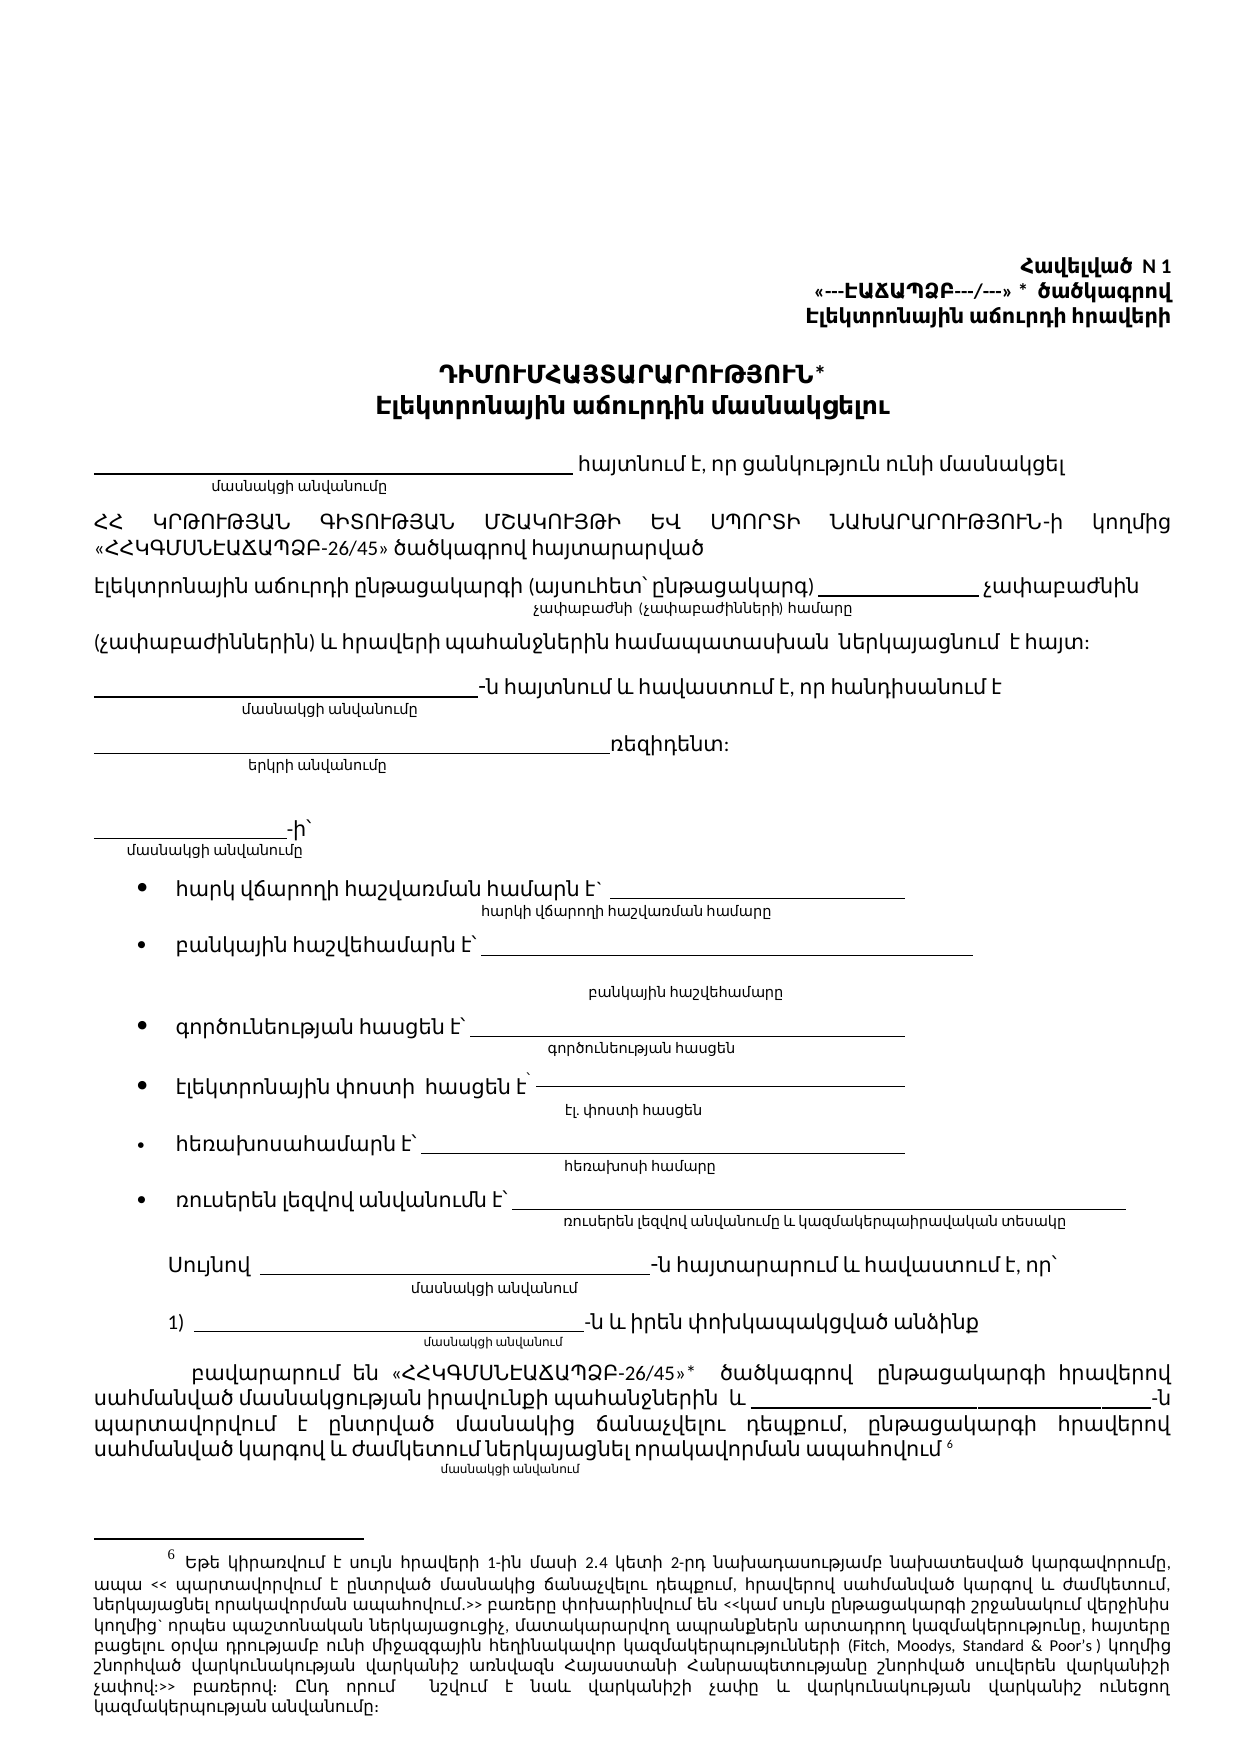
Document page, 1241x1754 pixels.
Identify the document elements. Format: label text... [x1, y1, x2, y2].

text չափաբաժնի (չափաբաժինների) համարը [94, 599, 1171, 629]
text երկրի անվանումը [94, 756, 1171, 787]
text մասնակցի անվանում [94, 1279, 1171, 1309]
list հեռախոսահամարն է՝ [138, 1131, 1171, 1157]
text «---ԷԱՃԱՊՁԲ---/---» * ծածկագրով [94, 278, 1171, 304]
text մասնակցի անվանում [94, 1462, 1171, 1487]
text բավարարում են «ՀՀԿԳՄՍՆԷԱՃԱՊՁԲ-26/45»* ծածկագրով ընթացակարգի հրավերով սահմանված մասնակցության իրավունքի պահանջներին և -ն պարտավորվում է ընտրված մասնակից ճանաչվելու դեպքում, ընթացակարգի հրավերով սահմանված կարգով և ժամկետում ներկայացնել որակավորման ապահովում [94, 1360, 1171, 1462]
text գործունեության հասցեն [94, 1040, 1171, 1070]
list գործունեության հասցեն է՝ [138, 1014, 1171, 1040]
text մասնակցի անվանումը [94, 841, 1171, 872]
text մասնակցի անվանումը [94, 701, 1171, 731]
subtitle Էլեկտրոնային աճուրդին մասնակցելու [94, 390, 1171, 421]
text մասնակցի անվանում [94, 1335, 1171, 1360]
text մասնակցի անվանումը [94, 477, 1171, 507]
list ռուսերեն լեզվով անվանումն է՝ [138, 1187, 1171, 1213]
text Հավելված N 1 [94, 253, 1171, 278]
text ռուսերեն լեզվով անվանումը և կազմակերպաիրավական տեսակը [94, 1213, 1171, 1243]
text -ն հայտնում և հավաստում է, որ հանդիսանում է [94, 670, 1171, 701]
text բանկային հաշվեհամարը [94, 983, 1171, 1014]
text ԴԻՄՈՒՄՀԱՅՏԱՐԱՐՈՒԹՅՈՒՆ* [94, 360, 1171, 390]
list էլեկտրոնային փոստի հասցեն է՝ [138, 1070, 1171, 1101]
text Սույնով -ն հայտարարում և հավաստում է, որ՝ [94, 1248, 1171, 1279]
list հարկ վճարողի հաշվառման համարն է` [138, 872, 1171, 902]
text հարկի վճարողի հաշվառման համարը [94, 902, 1171, 933]
text 1) -ն և իրեն փոխկապակցված անձինք [94, 1309, 1171, 1335]
text ՀՀ ԿՐԹՈՒԹՅԱՆ ԳԻՏՈՒԹՅԱՆ ՄՇԱԿՈՒՅԹԻ ԵՎ ՍՊՈՐՏԻ ՆԱԽԱՐԱՐՈՒԹՅՈՒՆ-ի կողմից «ՀՀԿԳՄՍՆԷԱՃԱՊՁԲ-26/45» ծածկագրով հայտարարված [94, 507, 1171, 561]
text Էլեկտրոնային աճուրդի հրավերի [94, 304, 1171, 329]
text -ի՝ [94, 816, 1171, 841]
text ռեզիդենտ: [94, 731, 1171, 756]
text էլ. փոստի հասցեն [94, 1101, 1171, 1131]
text հայտնում է, որ ցանկություն ունի մասնակցել [94, 451, 1171, 477]
text (չափաբաժիններին) և հրավերի պահանջներին համապատասխան ներկայացնում է հայտ: [94, 629, 1171, 655]
text էլեկտրոնային աճուրդի ընթացակարգի (այսուհետ՝ ընթացակարգ) չափաբաժնին [94, 573, 1171, 599]
list բանկային հաշվեհամարն է՝ [138, 933, 1171, 983]
text հեռախոսի համարը [462, 1157, 1171, 1187]
